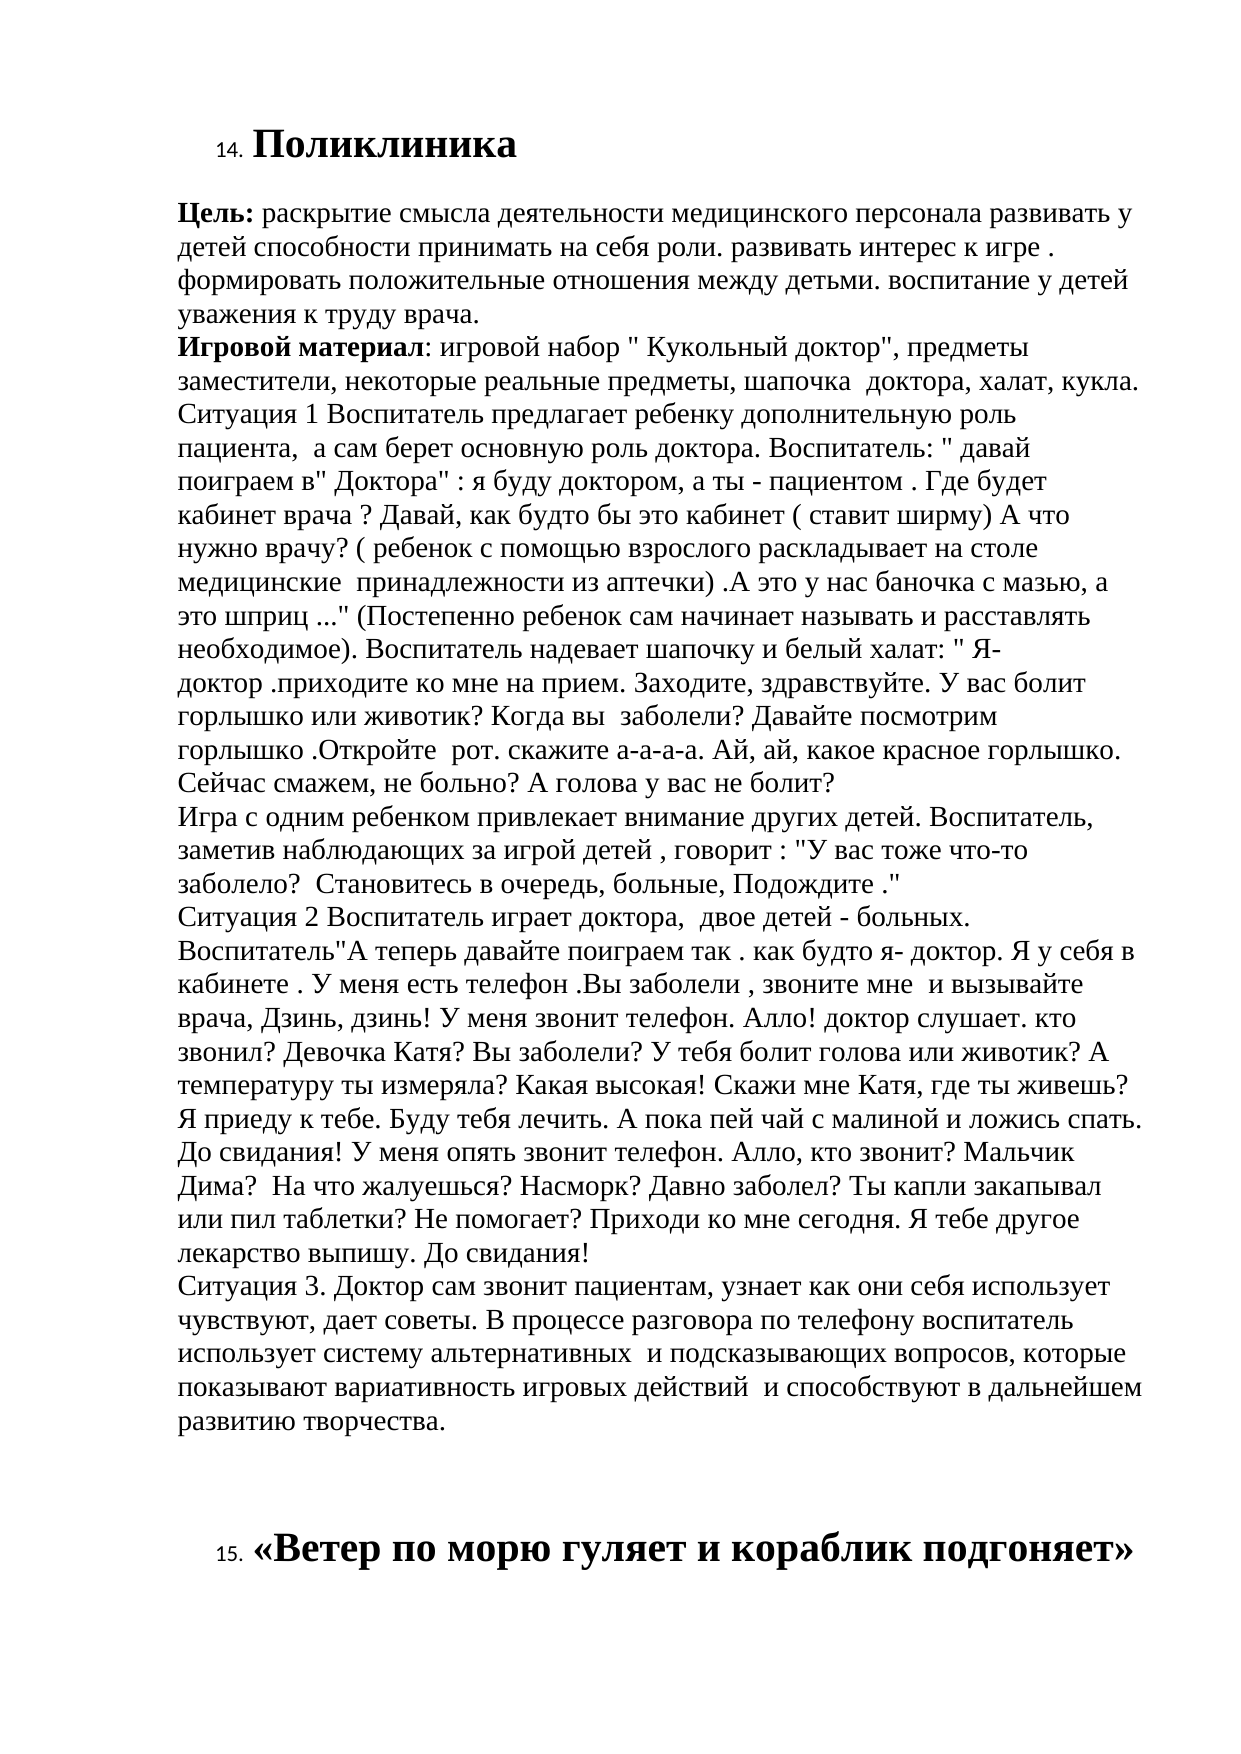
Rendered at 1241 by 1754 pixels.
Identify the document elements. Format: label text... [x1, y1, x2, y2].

list Поликлиника [215, 118, 1152, 166]
text Игра с одним ребенком привлекает внимание других детей. Воспитатель, заметив наблюдающих за игрой детей , говорит : "У вас тоже что-то заболело? Становитесь в очередь, больные, Подождите ." [177, 799, 1152, 899]
text Цель: раскрытие смысла деятельности медицинского персонала развивать у детей способности принимать на себя роли. развивать интерес к игре . формировать положительные отношения между детьми. воспитание у детей уважения к труду врача. [177, 195, 1152, 329]
text Ситуация 3. Доктор сам звонит пациентам, узнает как они себя использует чувствуют, дает советы. В процессе разговора по телефону воспитатель использует систему альтернативных и подсказывающих вопросов, которые показывают вариативность игровых действий и способствуют в дальнейшем развитию творчества. [177, 1268, 1152, 1436]
text Игровой материал: игровой набор " Кукольный доктор", предметы заместители, некоторые реальные предметы, шапочка доктора, халат, кукла. [177, 329, 1152, 396]
text Я приеду к тебе. Буду тебя лечить. А пока пей чай с малиной и ложись спать. До свидания! У меня опять звонит телефон. Алло, кто звонит? Мальчик Дима? На что жалуешься? Насморк? Давно заболел? Ты капли закапывал или пил таблетки? Не помогает? Приходи ко мне сегодня. Я тебе другое лекарство выпишу. До свидания! [177, 1101, 1152, 1268]
list «Ветер по морю гуляет и кораблик подгоняет» [215, 1523, 1152, 1571]
text Ситуация 1 Воспитатель предлагает ребенку дополнительную роль пациента, а сам берет основную роль доктора. Воспитатель: " давай поиграем в" Доктора" : я буду доктором, а ты - пациентом . Где будет кабинет врача ? Давай, как будто бы это кабинет ( ставит ширму) А что нужно врачу? ( ребенок с помощью взрослого раскладывает на столе медицинские принадлежности из аптечки) .А это у нас баночка с мазью, а это шприц ..." (Постепенно ребенок сам начинает называть и расставлять необходимое). Воспитатель надевает шапочку и белый халат: " Я- доктор .приходите ко мне на прием. Заходите, здравствуйте. У вас болит горлышко или животик? Когда вы заболели? Давайте посмотрим горлышко .Откройте рот. скажите а-а-а-а. Ай, ай, какое красное горлышко. Сейчас смажем, не больно? А голова у вас не болит? [177, 396, 1152, 799]
text Ситуация 2 Воспитатель играет доктора, двое детей - больных. Воспитатель"А теперь давайте поиграем так . как будто я- доктор. Я у себя в кабинете . У меня есть телефон .Вы заболели , звоните мне и вызывайте врача, Дзинь, дзинь! У меня звонит телефон. Алло! доктор слушает. кто звонил? Девочка Катя? Вы заболели? У тебя болит голова или животик? А температуру ты измеряла? Какая высокая! Скажи мне Катя, где ты живешь? [177, 899, 1152, 1101]
